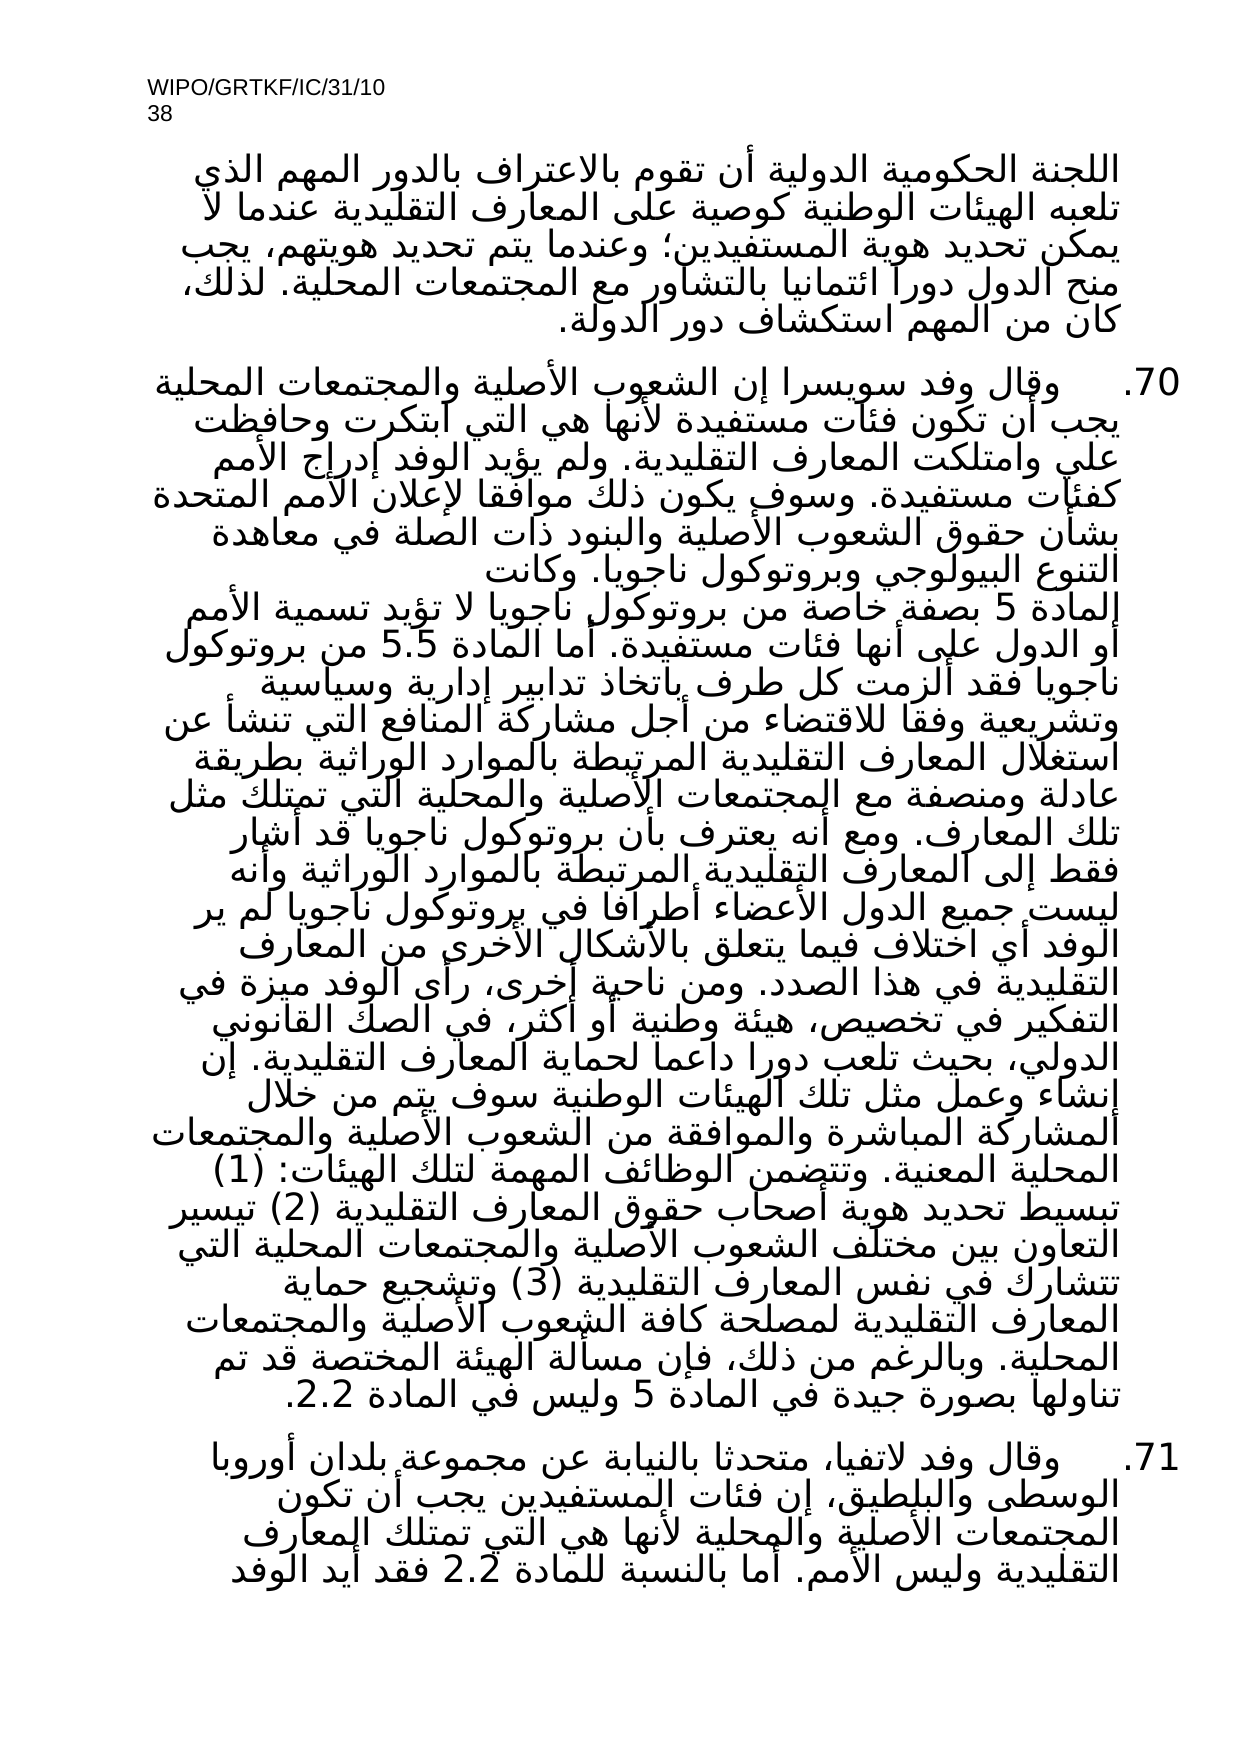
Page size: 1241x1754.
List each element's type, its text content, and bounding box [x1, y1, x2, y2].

text وقال وفد سويسرا إن الشعوب الأصلية والمجتمعات المحلية يجب أن تكون فئات مستفيدة لأنها هي التي ابتكرت وحافظت علي وامتلكت المعارف التقليدية. ولم يؤيد الوفد إدراج الأمم كفئات مستفيدة. وسوف يكون ذلك موافقا لإعلان الأمم المتحدة بشأن حقوق الشعوب الأصلية والبنود ذات الصلة في معاهدة التنوع البيولوجي وبروتوكول ناجويا. وكانت المادة 5 بصفة خاصة من بروتوكول ناجويا لا تؤيد تسمية الأمم أو الدول على أنها فئات مستفيدة. أما المادة 5.5 من بروتوكول ناجويا فقد ألزمت كل طرف باتخاذ تدابير إدارية وسياسية وتشريعية وفقا للاقتضاء من أجل مشاركة المنافع التي تنشأ عن استغلال المعارف التقليدية المرتبطة بالموارد الوراثية بطريقة عادلة ومنصفة مع المجتمعات الأصلية والمحلية التي تمتلك مثل تلك المعارف. ومع أنه يعترف بأن بروتوكول ناجويا قد أشار فقط إلى المعارف التقليدية المرتبطة بالموارد الوراثية وأنه ليست جميع الدول الأعضاء أطرافا في بروتوكول ناجويا لم ير الوفد أي اختلاف فيما يتعلق بالأشكال الأخرى من المعارف التقليدية في هذا الصدد. ومن ناحية أخرى، رأى الوفد ميزة في التفكير في تخصيص، هيئة وطنية أو أكثر، في الصك القانوني الدولي، بحيث تلعب دورا داعما لحماية المعارف التقليدية. إن إنشاء وعمل مثل تلك الهيئات الوطنية سوف يتم من خلال المشاركة المباشرة والموافقة من الشعوب الأصلية والمجتمعات المحلية المعنية. وتتضمن الوظائف المهمة لتلك الهيئات: (1) تبسيط تحديد هوية أصحاب حقوق المعارف التقليدية (2) تيسير التعاون بين مختلف الشعوب الأصلية والمجتمعات المحلية التي تتشارك في نفس المعارف التقليدية (3) وتشجيع حماية المعارف التقليدية لمصلحة كافة الشعوب الأصلية والمجتمعات المحلية. وبالرغم من ذلك، فإن مسألة الهيئة المختصة قد تم تناولها بصورة جيدة في المادة 5 وليس في المادة 2.2. [147, 365, 1122, 1415]
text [147, 1440, 1122, 1590]
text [147, 153, 1122, 340]
